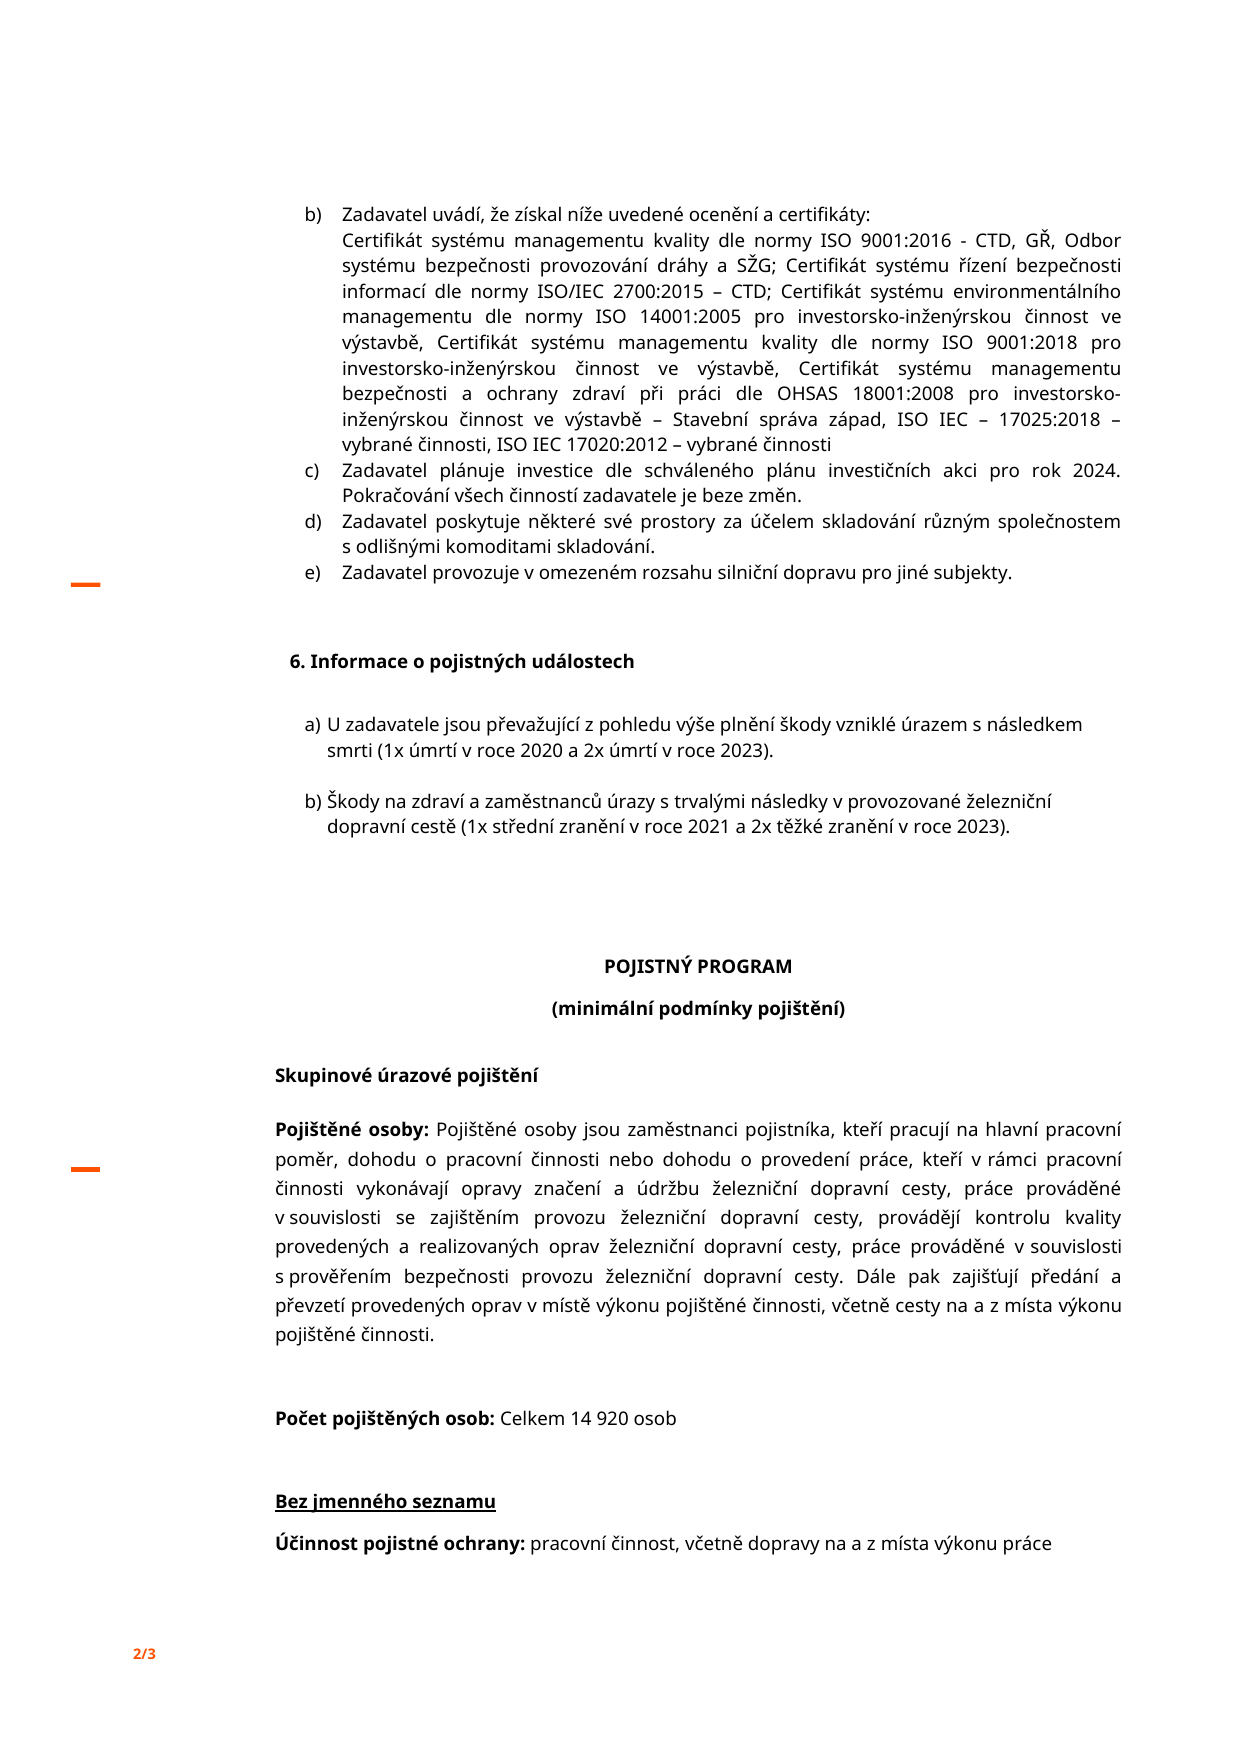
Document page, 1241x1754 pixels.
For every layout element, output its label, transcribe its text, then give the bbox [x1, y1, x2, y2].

text Počet pojištěných osob: Celkem 14 920 osob [275, 1405, 1122, 1431]
text Účinnost pojistné ochrany: pracovní činnost, včetně dopravy na a z místa výkonu práce [275, 1530, 1122, 1556]
text POJISTNÝ PROGRAM [275, 954, 1122, 979]
text Bez jmenného seznamu [275, 1489, 1122, 1514]
list Zadavatel uvádí, že získal níže uvedené ocenění a certifikáty: [304, 202, 1122, 227]
list Zadavatel plánuje investice dle schváleného plánu investičních akci pro rok 2024. Pokračování všech činností zadavatele je beze změn. [304, 457, 1122, 508]
list U zadavatele jsou převažující z pohledu výše plnění škody vzniklé úrazem s následkem smrti (1x úmrtí v roce 2020 a 2x úmrtí v roce 2023). [304, 712, 1122, 763]
text (minimální podmínky pojištění) [275, 996, 1122, 1021]
text Skupinové úrazové pojištění [275, 1062, 1122, 1088]
list Škody na zdraví a zaměstnanců úrazy s trvalými následky v provozované železniční dopravní cestě (1x střední zranění v roce 2021 a 2x těžké zranění v roce 2023). [304, 788, 1122, 839]
list Zadavatel poskytuje některé své prostory za účelem skladování různým společnostem s odlišnými komoditami skladování. [304, 508, 1122, 559]
list Zadavatel provozuje v omezeném rozsahu silniční dopravu pro jiné subjekty. [304, 559, 1122, 584]
list Certifikát systému managementu kvality dle normy ISO 9001:2016 - CTD, GŘ, Odbor systému bezpečnosti provozování dráhy a SŽG; Certifikát systému řízení bezpečnosti informací dle normy ISO/IEC 2700:2015 – CTD; Certifikát systému environmentálního managementu dle normy ISO 14001:2005 pro investorsko-inženýrskou činnost ve výstavbě, Certifikát systému managementu kvality dle normy ISO 9001:2018 pro investorsko-inženýrskou činnost ve výstavbě, Certifikát systému managementu bezpečnosti a ochrany zdraví při práci dle OHSAS 18001:2008 pro investorsko-inženýrskou činnost ve výstavbě – Stavební správa západ, ISO IEC – 17025:2018 – vybrané činnosti, ISO IEC 17020:2012 – vybrané činnosti [342, 227, 1122, 457]
text Pojištěné osoby: Pojištěné osoby jsou zaměstnanci pojistníka, kteří pracují na hlavní pracovní poměr, dohodu o pracovní činnosti nebo dohodu o provedení práce, kteří v rámci pracovní činnosti vykonávají opravy značení a údržbu železniční dopravní cesty, práce prováděné v souvislosti se zajištěním provozu železniční dopravní cesty, provádějí kontrolu kvality provedených a realizovaných oprav železniční dopravní cesty, práce prováděné v souvislosti s prověřením bezpečnosti provozu železniční dopravní cesty. Dále pak zajišťují předání a převzetí provedených oprav v místě výkonu pojištěné činnosti, včetně cesty na a z místa výkonu pojištěné činnosti. [275, 1117, 1122, 1347]
text 6. Informace o pojistných událostech [289, 648, 1122, 674]
